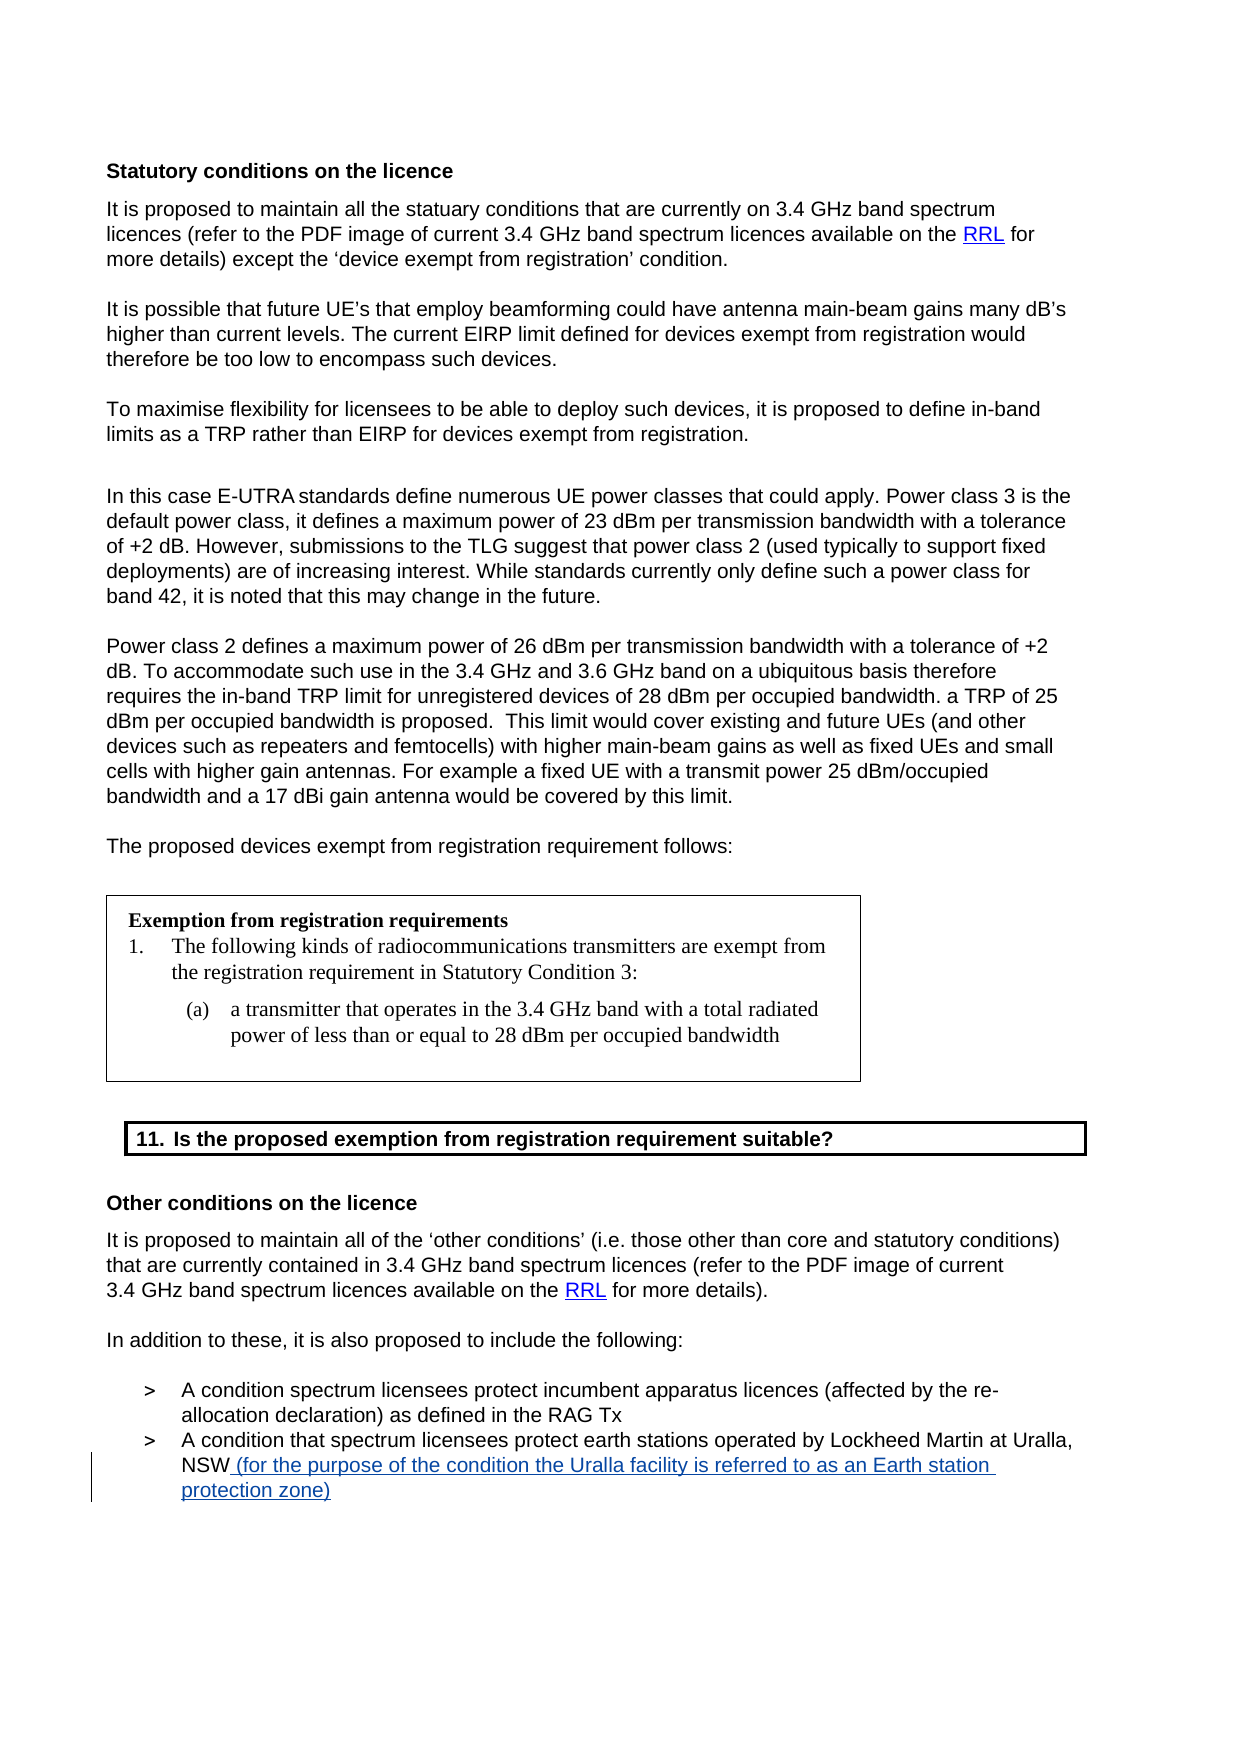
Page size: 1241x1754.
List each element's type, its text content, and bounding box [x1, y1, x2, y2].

text It is proposed to maintain all the statuary conditions that are currently on 3.4 GHz band spectrum licences (refer to the PDF image of current 3.4 GHz band spectrum licences available on the RRL for more details) except the ‘device exempt from registration’ condition. [106, 196, 1076, 271]
text Power class 2 defines a maximum power of 26 dBm per transmission bandwidth with a tolerance of +2 dB. To accommodate such use in the 3.4 GHz and 3.6 GHz band on a ubiquitous basis therefore requires the in-band TRP limit for unregistered devices of 28 dBm per occupied bandwidth. a TRP of 25 dBm per occupied bandwidth is proposed. This limit would cover existing and future UEs (and other devices such as repeaters and femtocells) with higher main-beam gains as well as fixed UEs and small cells with higher gain antennas. For example a fixed UE with a transmit power 25 dBm/occupied bandwidth and a 17 dBi gain antenna would be covered by this limit. [106, 633, 1076, 808]
list Is the proposed exemption from registration requirement suitable? [128, 1124, 1084, 1153]
text In addition to these, it is also proposed to include the following: [106, 1327, 1076, 1352]
text To maximise flexibility for licensees to be able to deploy such devices, it is proposed to define in-band limits as a TRP rather than EIRP for devices exempt from registration. [106, 396, 1076, 446]
text It is possible that future UE’s that employ beamforming could have antenna main-beam gains many dB’s higher than current levels. The current EIRP limit defined for devices exempt from registration would therefore be too low to encompass such devices. [106, 296, 1076, 371]
text The proposed devices exempt from registration requirement follows: [106, 833, 1076, 858]
list A condition spectrum licensees protect incumbent apparatus licences (affected by the re-allocation declaration) as defined in the RAG Tx [144, 1377, 1076, 1427]
subtitle Statutory conditions on the licence [106, 158, 1076, 183]
subtitle Other conditions on the licence [106, 1190, 1076, 1215]
list A condition that spectrum licensees protect earth stations operated by Lockheed Martin at Uralla, NSW [144, 1427, 1076, 1502]
text It is proposed to maintain all of the ‘other conditions’ (i.e. those other than core and statutory conditions) that are currently contained in 3.4 GHz band spectrum licences (refer to the PDF image of current 3.4 GHz band spectrum licences available on the RRL for more details). [106, 1227, 1076, 1302]
text In this case E-UTRA standards define numerous UE power classes that could apply. Power class 3 is the default power class, it defines a maximum power of 23 dBm per transmission bandwidth with a tolerance of +2 dB. However, submissions to the TLG suggest that power class 2 (used typically to support fixed deployments) are of increasing interest. While standards currently only define such a power class for band 42, it is noted that this may change in the future. [106, 483, 1076, 608]
